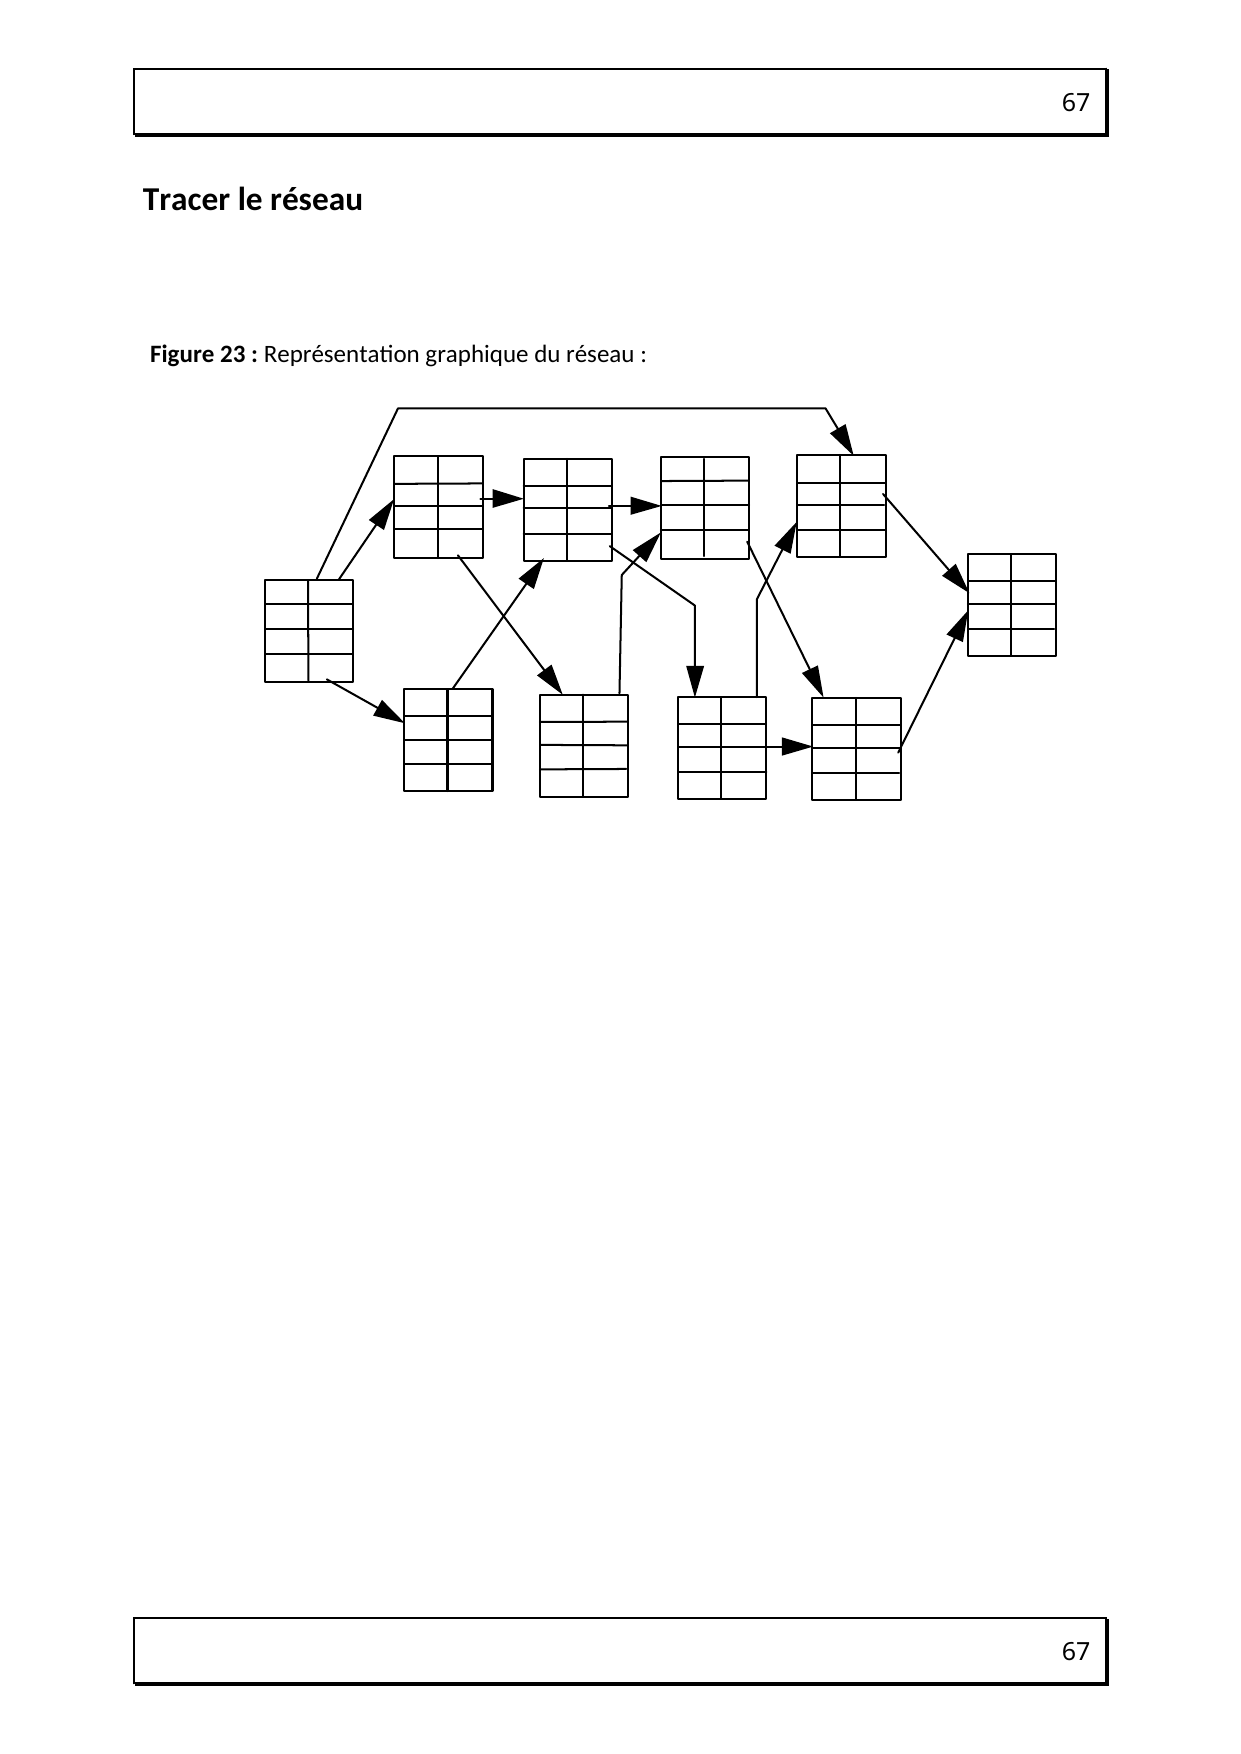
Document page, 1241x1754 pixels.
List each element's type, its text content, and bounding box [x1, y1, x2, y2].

text Tracer le réseau [143, 148, 1090, 219]
text Figure 23 : Représentation graphique du réseau : [150, 338, 1090, 369]
